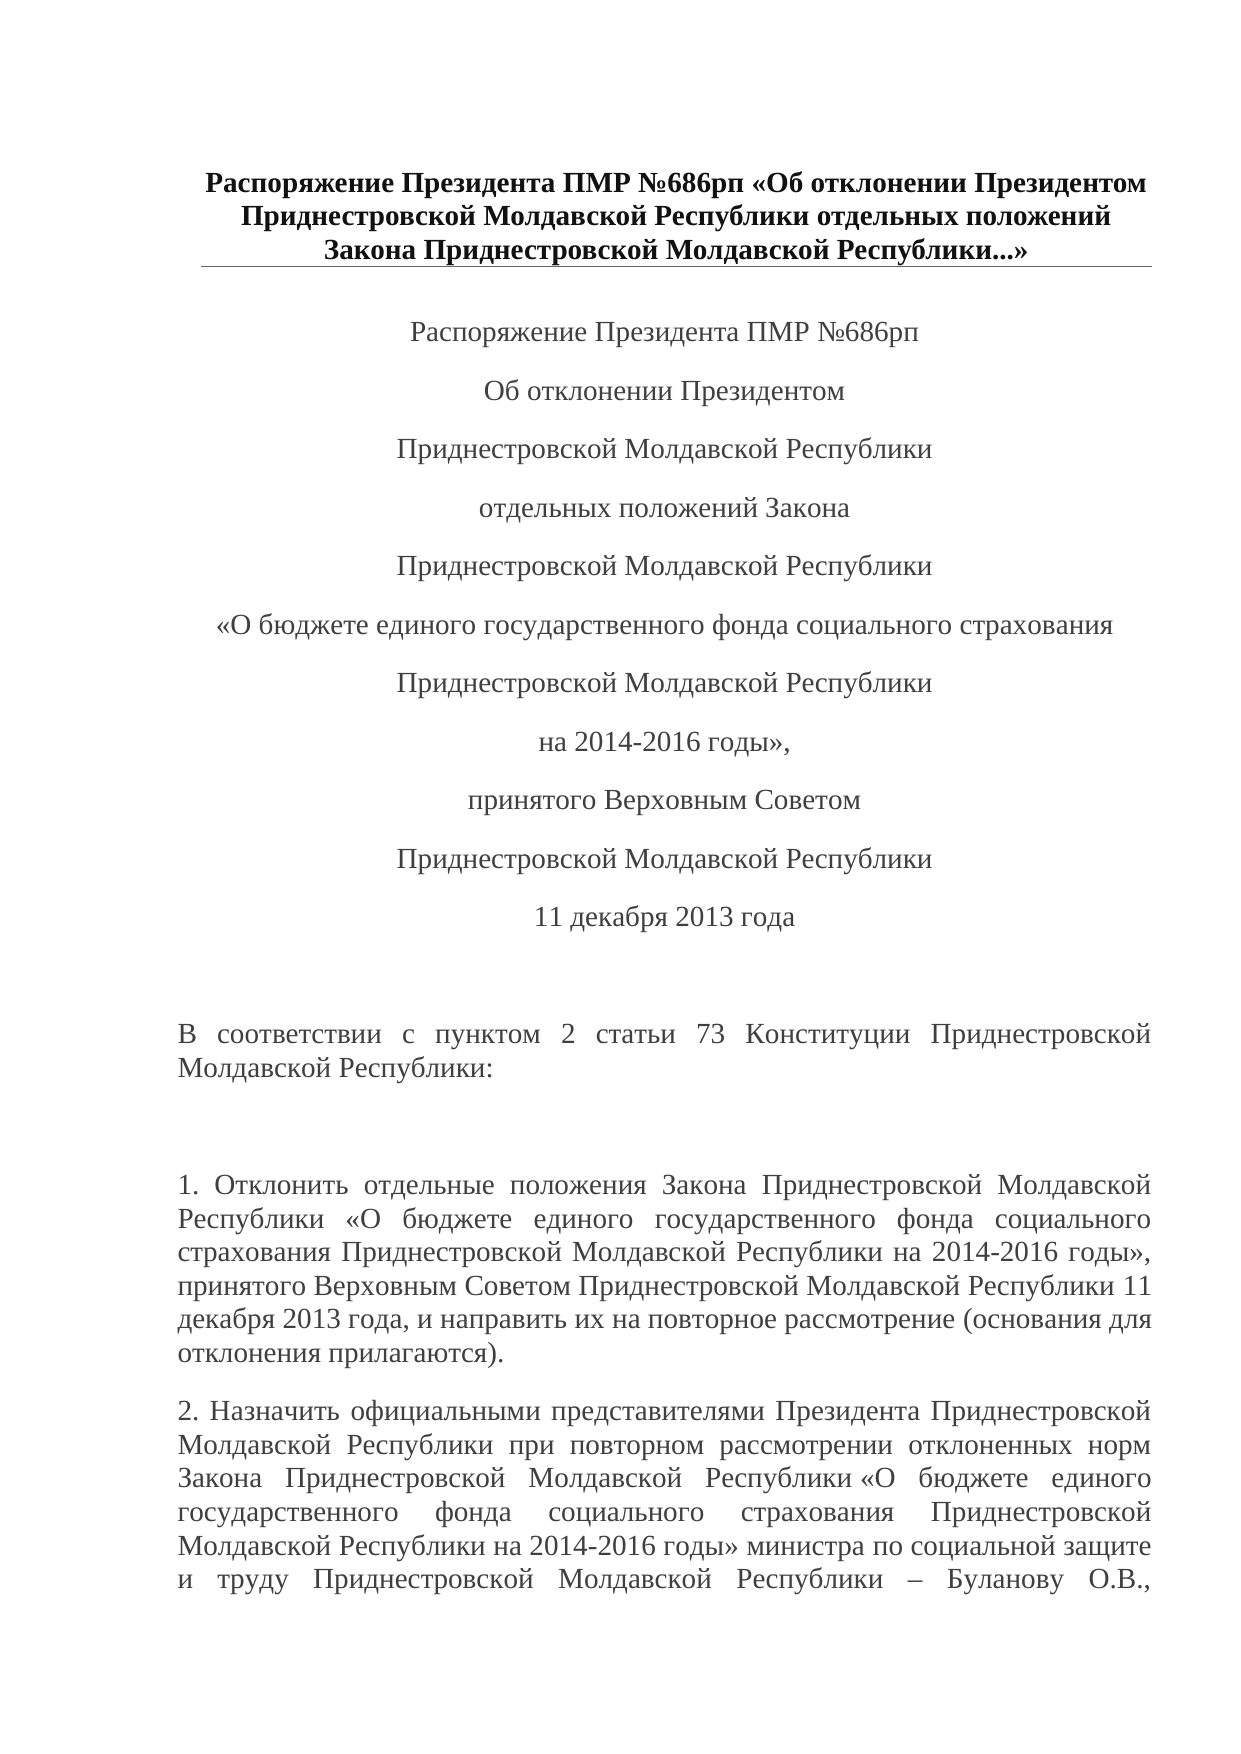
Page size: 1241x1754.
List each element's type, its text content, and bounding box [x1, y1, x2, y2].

text Об отклонении Президентом [177, 373, 1152, 406]
text Приднестровской Молдавской Республики [177, 841, 1152, 874]
text Приднестровской Молдавской Республики [177, 665, 1152, 699]
text Распоряжение Президента ПМР №686рп [177, 314, 1152, 348]
text «О бюджете единого государственного фонда социального страхования [177, 607, 1152, 640]
text 1. Отклонить отдельные положения Закона Приднестровской Молдавской Республики «О бюджете единого государственного фонда социального страхования Приднестровской Молдавской Республики на 2014-2016 годы», принятого Верховным Советом Приднестровской Молдавской Республики 11 декабря 2013 года, и направить их на повторное рассмотрение (основания для отклонения прилагаются). [177, 1167, 1152, 1368]
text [177, 1393, 1152, 1595]
text отдельных положений Закона [177, 490, 1152, 523]
text Приднестровской Молдавской Республики [177, 548, 1152, 582]
text Распоряжение Президента ПМР №686рп «Об отклонении Президентом Приднестровской Молдавской Республики отдельных положений Закона Приднестровской Молдавской Республики...» [201, 165, 1152, 266]
text на 2014-2016 годы», [177, 724, 1152, 757]
text принятого Верховным Советом [177, 782, 1152, 816]
text В соответствии с пунктом 2 статьи 73 Конституции Приднестровской Молдавской Республики: [177, 1017, 1152, 1084]
text Приднестровской Молдавской Республики [177, 431, 1152, 465]
text 11 декабря 2013 года [177, 899, 1152, 933]
